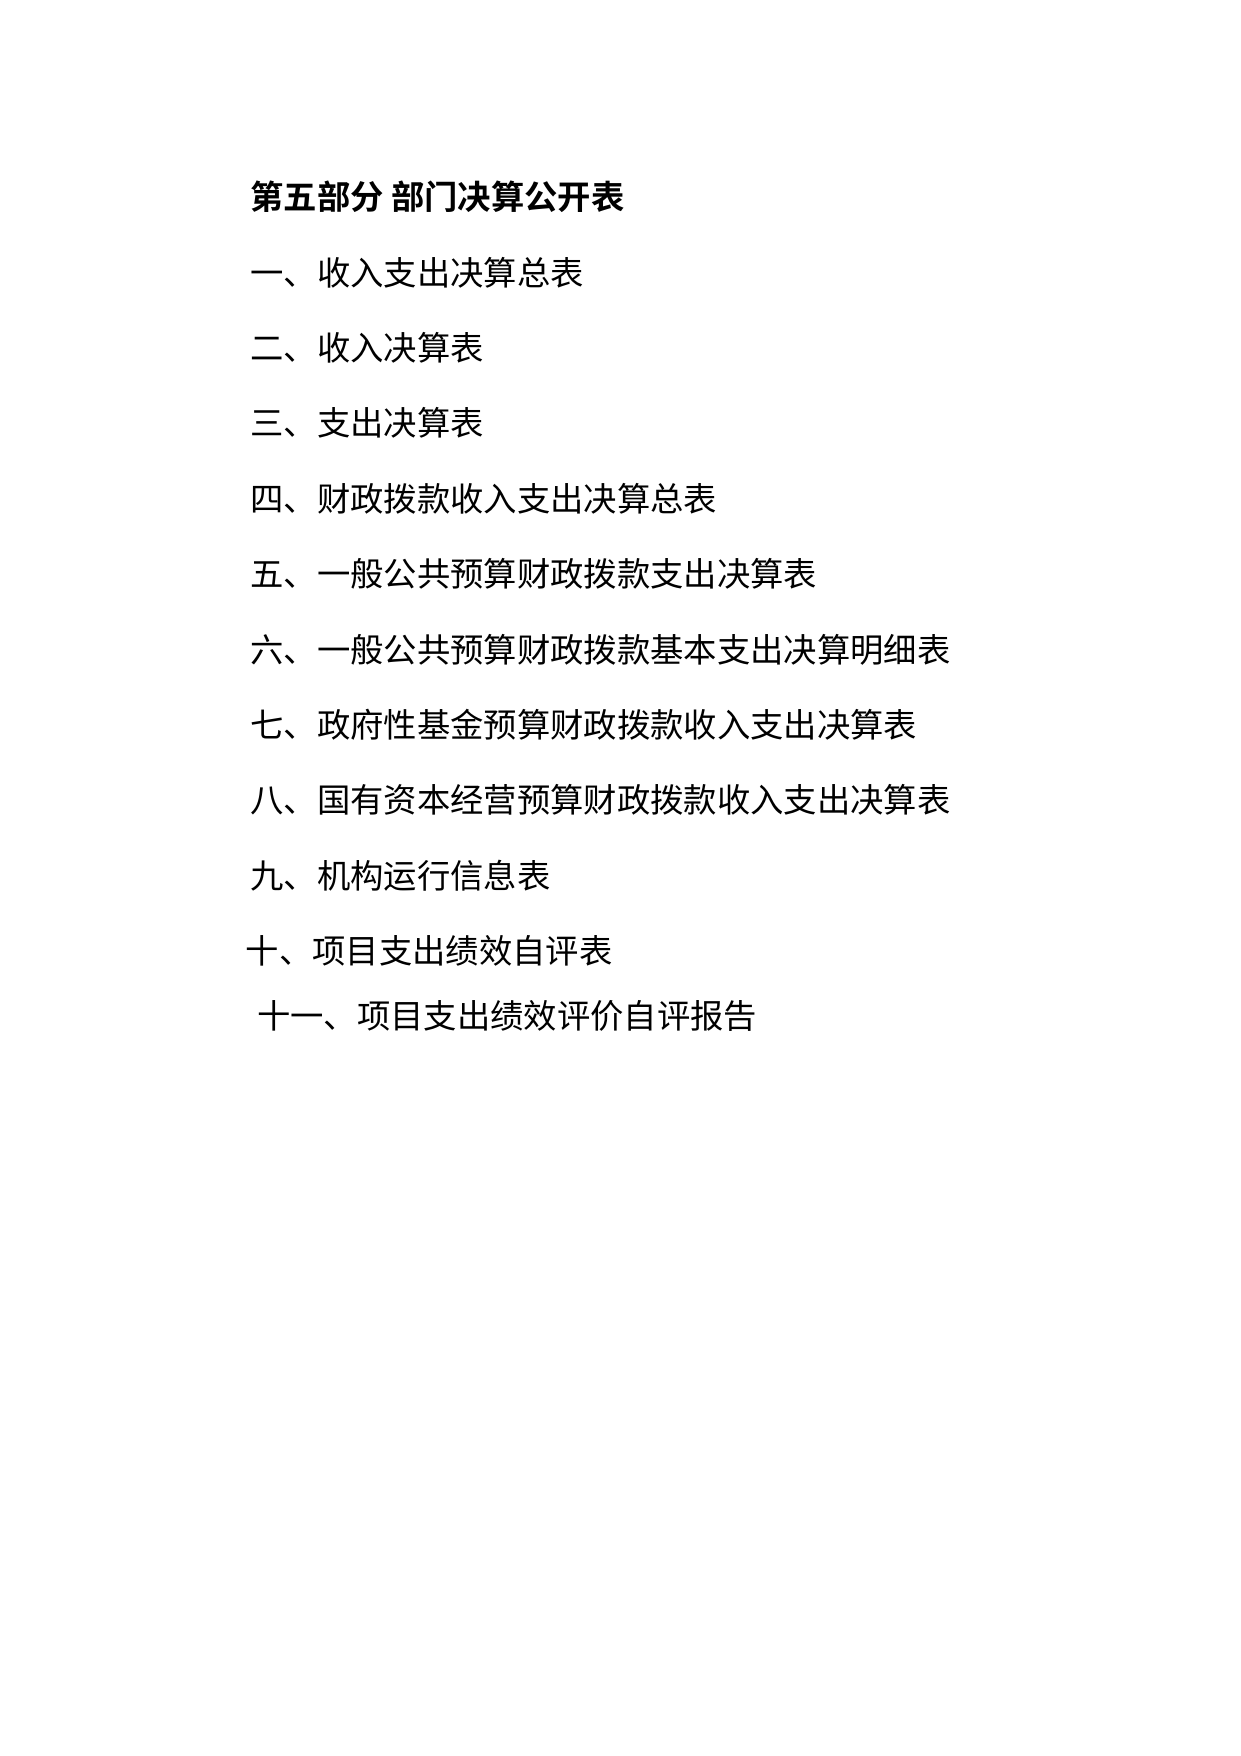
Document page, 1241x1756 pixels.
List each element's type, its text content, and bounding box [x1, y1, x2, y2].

text 九、机构运行信息表 [187, 841, 1053, 906]
text 三、支出决算表 [187, 389, 1053, 454]
title 十、项目支出绩效自评表 [191, 917, 1053, 982]
text 二、收入决算表 [187, 313, 1053, 378]
text 一、收入支出决算总表 [187, 238, 1053, 303]
text 六、一般公共预算财政拨款基本支出决算明细表 [187, 615, 1053, 680]
text 五、一般公共预算财政拨款支出决算表 [187, 540, 1053, 605]
text 八、国有资本经营预算财政拨款收入支出决算表 [187, 766, 1053, 831]
title 十一、项目支出绩效评价自评报告 [190, 982, 1053, 1047]
text 第五部分 部门决算公开表 [187, 163, 1053, 228]
text 四、财政拨款收入支出决算总表 [187, 464, 1053, 529]
text 七、政府性基金预算财政拨款收入支出决算表 [187, 691, 1053, 756]
